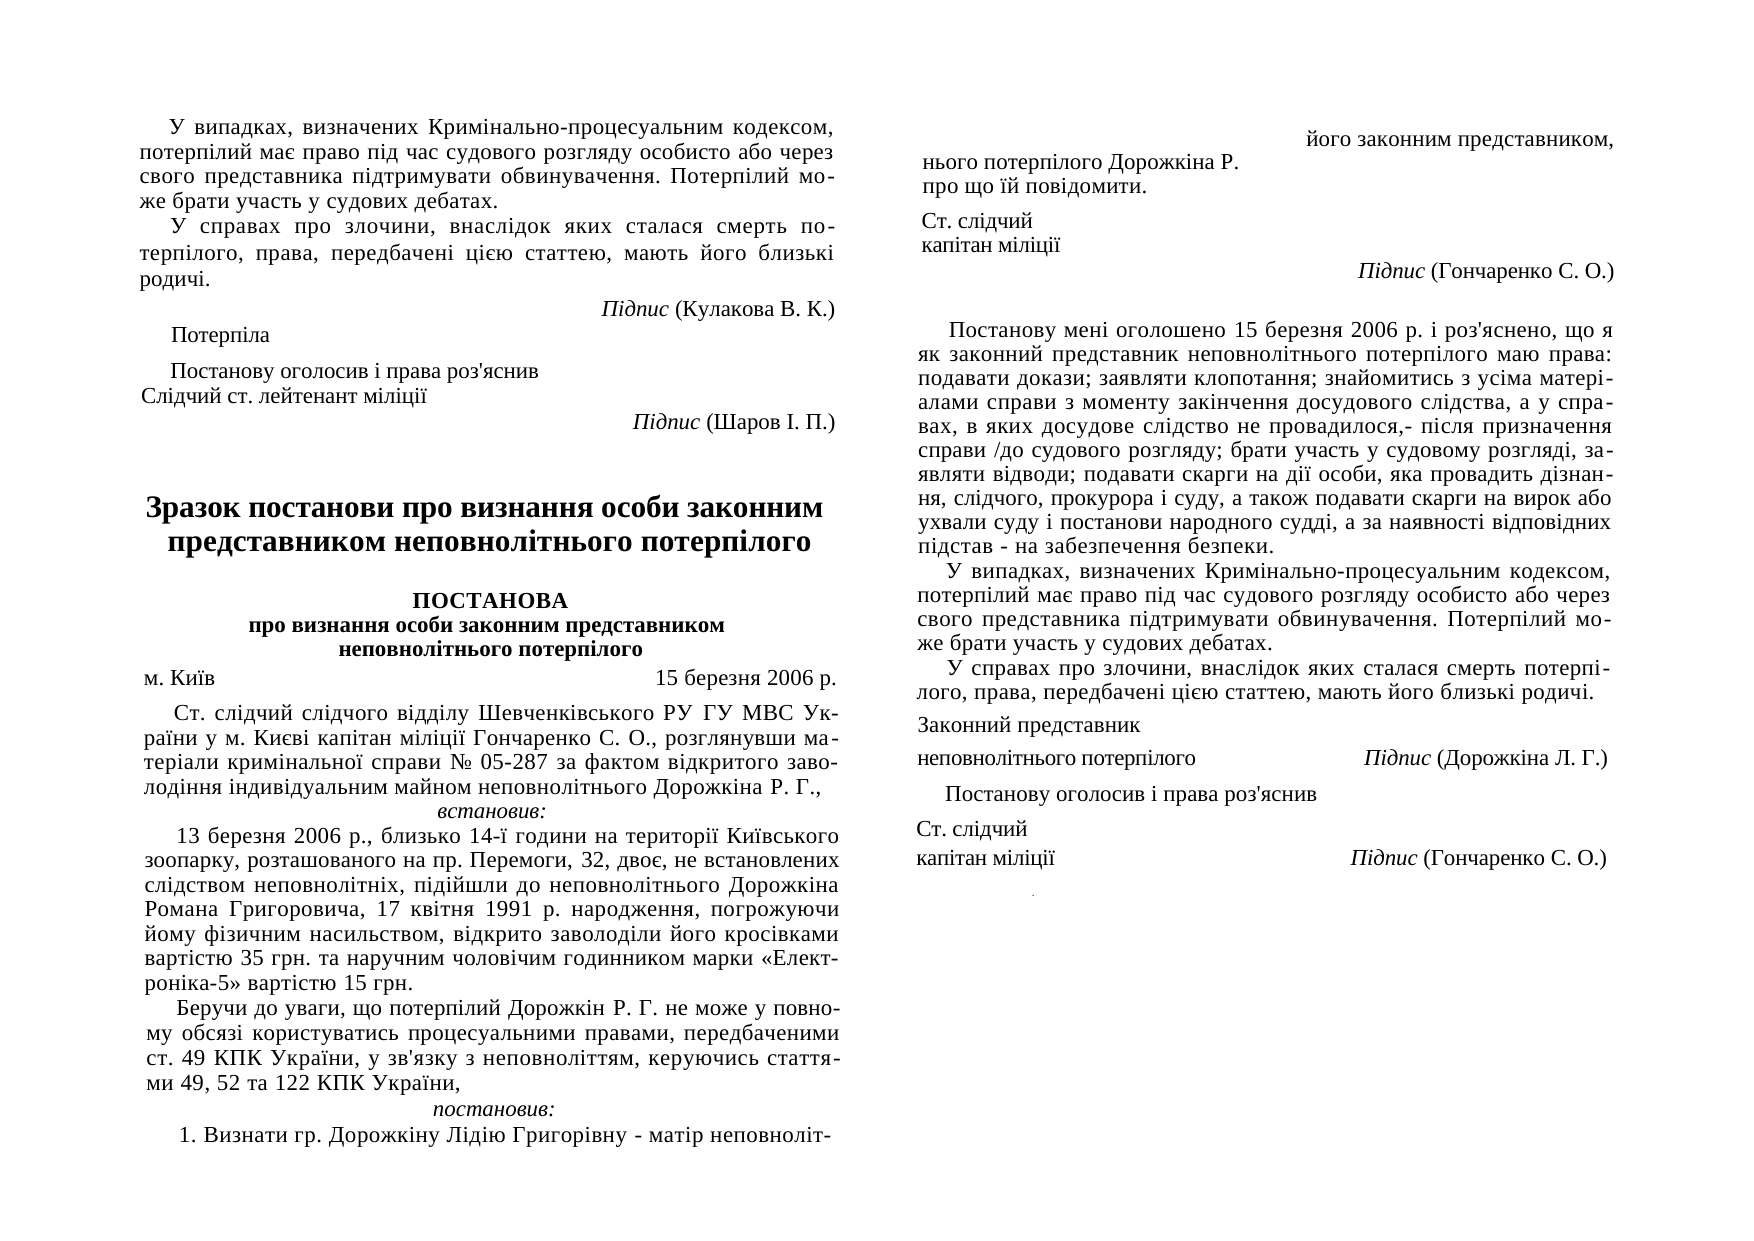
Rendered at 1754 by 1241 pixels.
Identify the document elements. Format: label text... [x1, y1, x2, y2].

text ПОСТАНОВА [140, 589, 841, 613]
text У випадках, визначених Кримінально-процесуальним кодексом, потерпілий має право під час судового розгляду особисто або через свого представника підтримувати обвинувачення. Потерпілий може брати участь у судових дебатах. [917, 559, 1611, 655]
text Постанову оголосив і права роз'яснив [945, 773, 1615, 808]
text постановив: [147, 1095, 841, 1121]
text 13 березня 2006 р., близько 14-ї години на території Київського зоопарку, розташованого на пр. Перемоги, 32, двоє, не встановлених слідством неповнолітніх, підійшли до неповнолітнього Дорожкіна Романа Григоровича, 17 квітня 1991 р. народження, погрожуючи йому фізичним насильством, відкрито заволоділи його кросівками вартістю 35 грн. та наручним чоловічим годинником марки «Елект-роніка-5» вартістю 15 грн. [144, 824, 840, 995]
text капітан міліції Підпис (Гончаренко С. О.) [916, 844, 1615, 870]
text Потерпіла [171, 321, 841, 347]
text неповнолітнього потерпілого Підпис (Дорожкіна Л. Г.) [917, 737, 1615, 773]
text Підпис (Шаров І. П.) [139, 408, 835, 434]
text У справах про злочини, внаслідок яких сталася смерть потерпілого, права, передбачені цією статтею, мають його близькі родичі. [916, 656, 1610, 704]
text Беручи до уваги, що потерпілий Дорожкін Р. Г. не може у повному обсязі користуватись процесуальними правами, передбаченими ст. 49 КПК України, у зв'язку з неповноліттям, керуючись статтями 49, 52 та 122 КПК України, [146, 995, 840, 1095]
text 1. Визнати гр. Дорожкіну Лідію Григорівну - матір неповноліт- [179, 1121, 841, 1148]
text Ст. слідчий слідчого відділу Шевченківського РУ ГУ МВС України у м. Києві капітан міліції Гончаренко С. О., розглянувши матеріали кримінальної справи № 05-287 за фактом відкритого заво-лодіння індивідуальним майном неповнолітнього Дорожкіна Р. Г., [144, 701, 838, 799]
text Ст. слідчий [916, 808, 1615, 844]
text встановив: [143, 799, 841, 824]
text нього потерпілого Дорожкіна Р. про що їй повідомити. [922, 151, 1279, 198]
text Постанову мені оголошено 15 березня 2006 р. і роз'яснено, що я як законний представник неповнолітнього потерпілого маю права: подавати докази; заявляти клопотання; знайомитись з усіма матеріалами справи з моменту закінчення досудового слідства, а у справах, в яких досудове слідство не провадилося,- після призначення справи /до судового розгляду; брати участь у судовому розгляді, заявляти відводи; подавати скарги на дії особи, яка провадить дізнання, слідчого, прокурора і суду, а також подавати скарги на вирок або ухвали суду і постанови народного судді, а за наявності відповідних підстав - на забезпечення безпеки. [918, 318, 1613, 558]
text У випадках, визначених Кримінально-процесуальним кодексом, потерпілий має право під час судового розгляду особисто або через свого представника підтримувати обвинувачення. Потерпілий може брати участь у судових дебатах. [139, 115, 834, 213]
text м. Київ 15 березня 2006 р. [144, 664, 841, 691]
text Постанову оголосив і права роз'яснив Слідчий ст. лейтенант міліції [141, 358, 547, 408]
text Підпис (Кулакова В. К.) [139, 295, 835, 321]
text У справах про злочини, внаслідок яких сталася смерть потерпілого, права, передбачені цією статтею, мають його близькі родичі. [139, 213, 835, 291]
text Зразок постанови про визнання особи законним представником неповнолітнього потерпілого [145, 491, 841, 558]
text про визнання особи законним представником неповнолітнього потерпілого [248, 613, 783, 661]
text Ст. слідчий капітан міліції [921, 209, 1069, 257]
text Законний представник [917, 711, 1615, 737]
text Підпис (Гончаренко С. О.) [916, 257, 1614, 283]
text його законним представником, [916, 125, 1615, 151]
